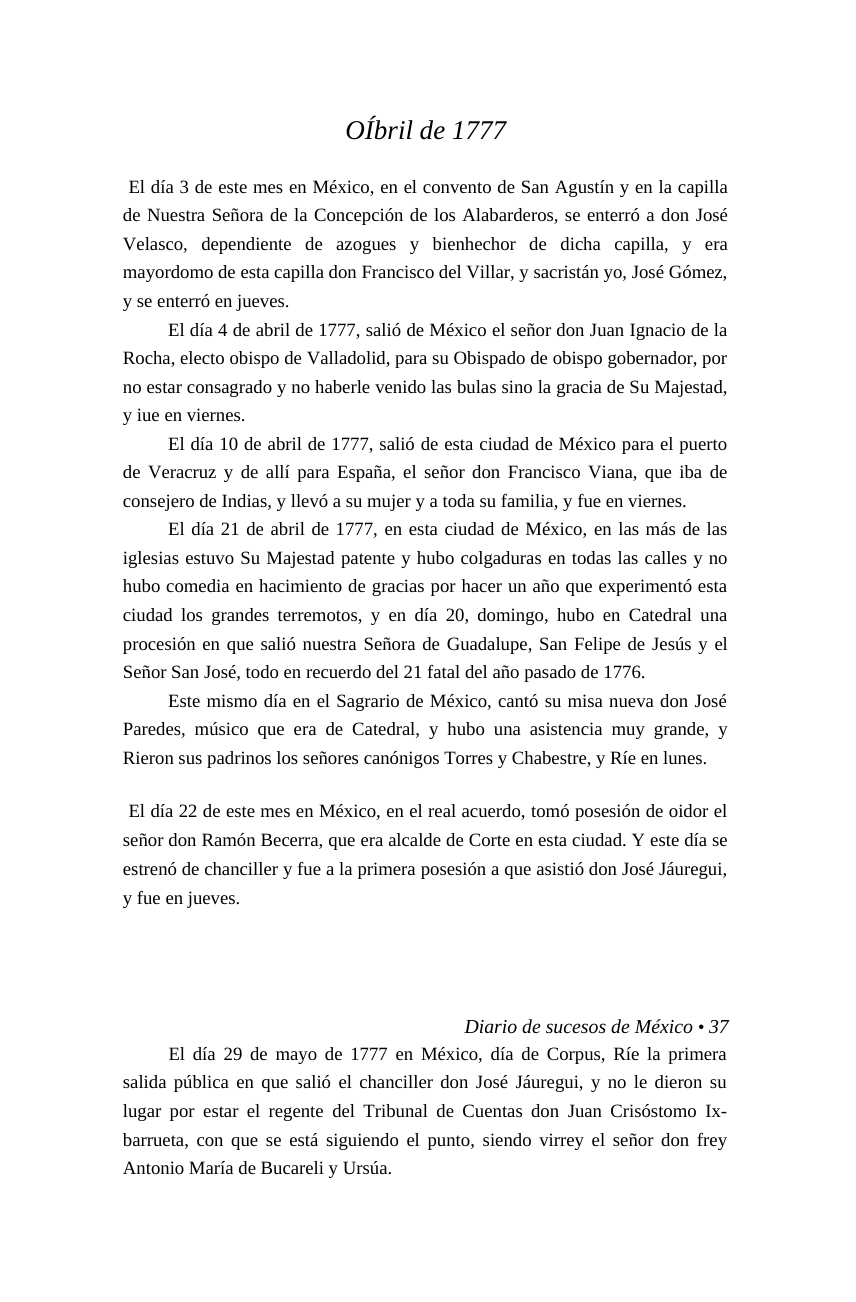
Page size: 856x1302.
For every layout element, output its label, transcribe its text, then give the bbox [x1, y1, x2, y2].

text El día 29 de mayo de 1777 en México, día de Corpus, Ríe la primera salida pública en que salió el chanciller don José Jáuregui, y no le dieron su lugar por estar el regente del Tribunal de Cuentas don Juan Crisóstomo Ix- barrueta, con que se está siguiendo el punto, siendo virrey el señor don frey Antonio María de Bucareli y Ursúa. [123, 1037, 729, 1180]
text Este mismo día en el Sagrario de México, cantó su misa nueva don José Paredes, músico que era de Catedral, y hubo una asistencia muy grande, y Rieron sus padrinos los señores canónigos Torres y Chabestre, y Ríe en lunes. [123, 684, 729, 770]
text Diario de sucesos de México • 37 [123, 1018, 729, 1037]
text El día 4 de abril de 1777, salió de México el señor don Juan Ignacio de la Rocha, electo obispo de Valladolid, para su Obispado de obispo gobernador, por no estar consagrado y no haberle venido las bulas sino la gracia de Su Majestad, y iue en viernes. [123, 313, 729, 427]
text El día 3 de este mes en México, en el convento de San Agustín y en la capilla de Nuestra Señora de la Concepción de los Alabarderos, se enterró a don José Velasco, dependiente de azogues y bienhechor de dicha capilla, y era mayordomo de esta capilla don Francisco del Villar, y sacristán yo, José Gómez, y se enterró en jueves. [123, 171, 729, 313]
text El día 21 de abril de 1777, en esta ciudad de México, en las más de las iglesias estuvo Su Majestad patente y hubo colgaduras en todas las calles y no hubo comedia en hacimiento de gracias por hacer un año que experimentó esta ciudad los grandes terremotos, y en día 20, domingo, hubo en Catedral una procesión en que salió nuestra Señora de Guadalupe, San Felipe de Jesús y el Señor San José, todo en recuerdo del 21 fatal del año pasado de 1776. [123, 513, 729, 684]
text El día 10 de abril de 1777, salió de esta ciudad de México para el puerto de Veracruz y de allí para España, el señor don Francisco Viana, que iba de consejero de Indias, y llevó a su mujer y a toda su familia, y fue en viernes. [123, 427, 729, 513]
text OÍbril de 1777 [123, 118, 729, 145]
text El día 22 de este mes en México, en el real acuerdo, tomó posesión de oidor el señor don Ramón Becerra, que era alcalde de Corte en esta ciudad. Y este día se estrenó de chanciller y fue a la primera posesión a que asistió don José Jáuregui, y fue en jueves. [123, 794, 729, 910]
